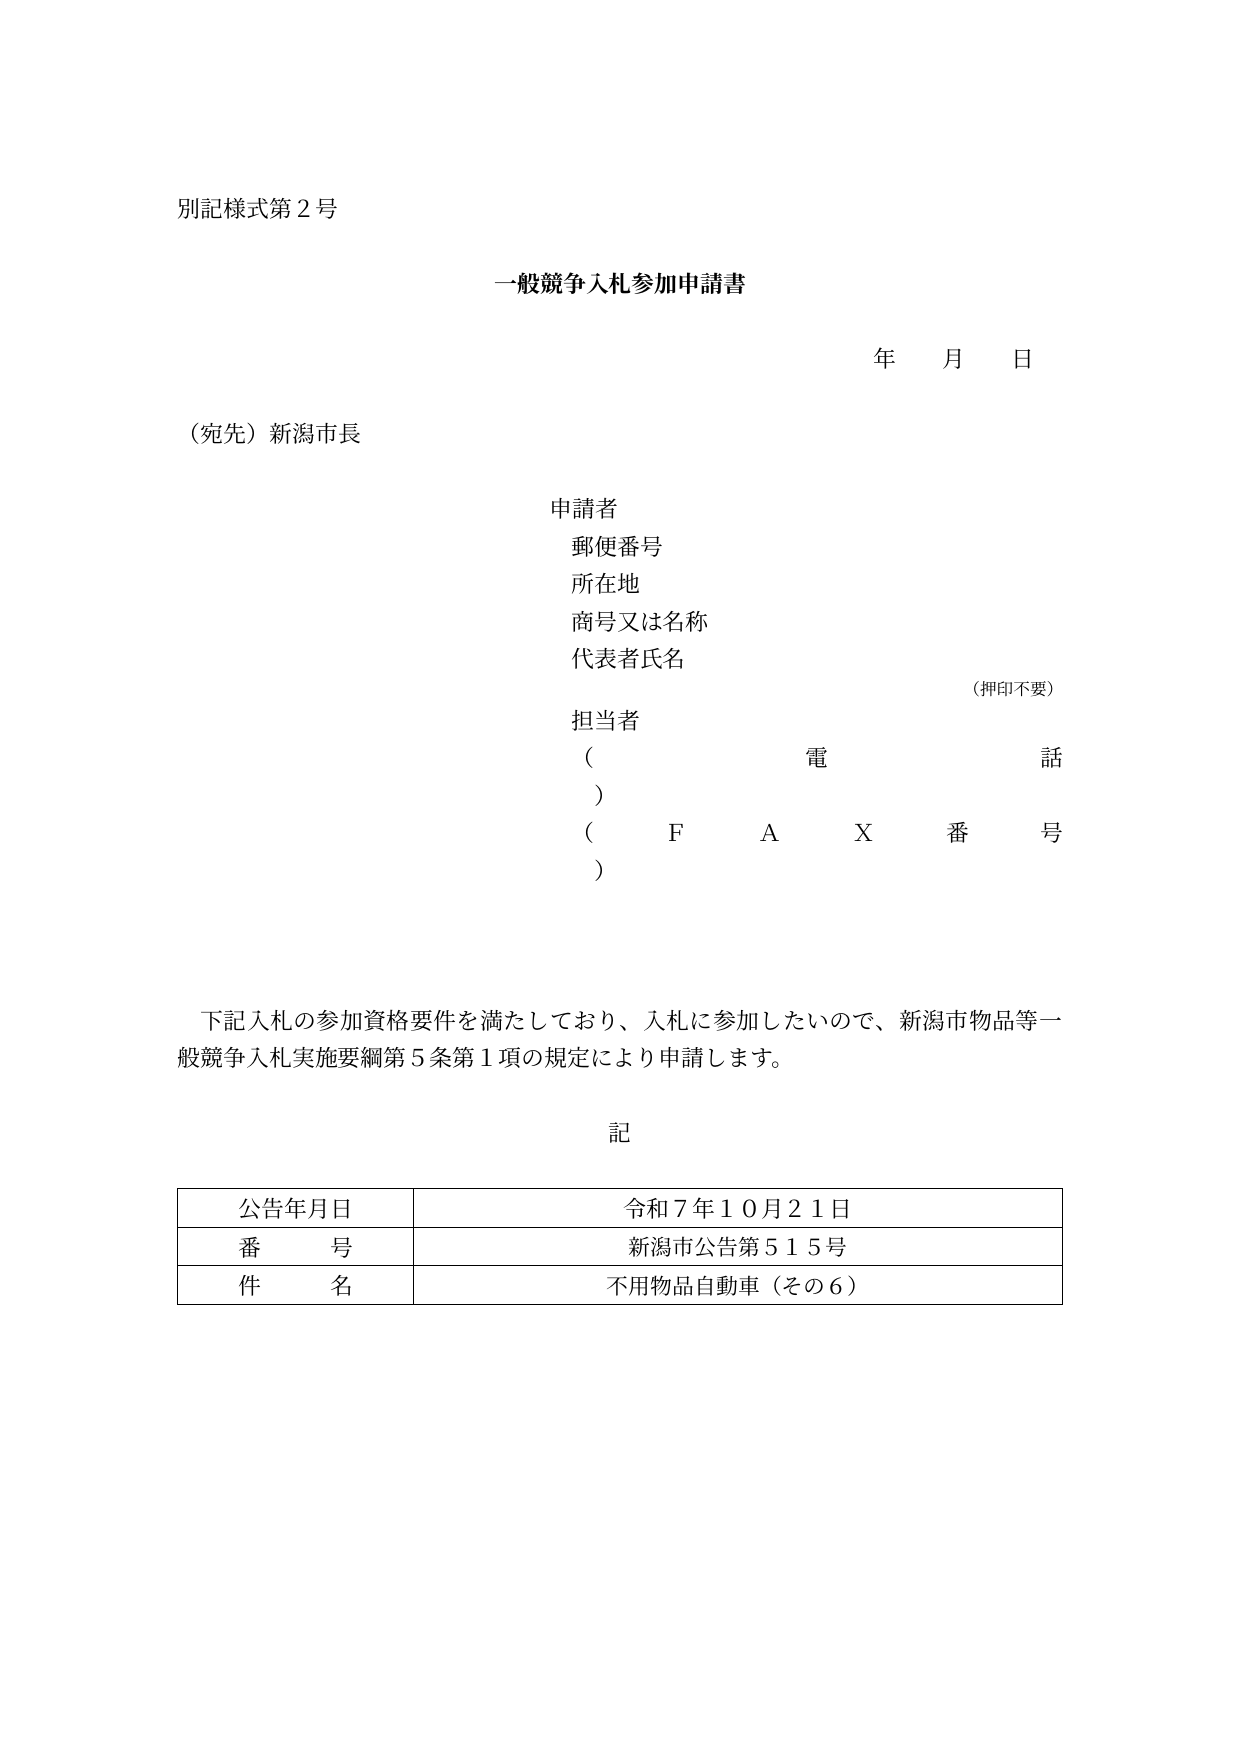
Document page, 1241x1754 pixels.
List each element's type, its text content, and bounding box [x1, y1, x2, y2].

text 郵便番号 [571, 527, 1063, 564]
text 別記様式第２号 [177, 189, 1063, 227]
table_cell 件 名 [178, 1266, 413, 1304]
subtitle 記 [177, 1113, 1063, 1151]
text （宛先）新潟市長 [177, 414, 1063, 452]
table_header 公告年月日 [178, 1189, 413, 1227]
text 一般競争入札参加申請書 [177, 264, 1063, 302]
table_cell 新潟市公告第５１５号 [414, 1228, 1062, 1265]
text 所在地 [571, 564, 1063, 602]
text 代表者氏名 [571, 639, 1063, 677]
text （電話 ） [571, 738, 1063, 813]
text （押印不要） [571, 677, 1063, 701]
table_header 令和７年１０月２１日 [414, 1189, 1062, 1227]
table_cell 不用物品自動車（その６） [414, 1266, 1062, 1304]
text 商号又は名称 [571, 602, 1063, 639]
text 担当者 [571, 701, 1063, 738]
table_cell 番 号 [178, 1228, 413, 1265]
text 下記入札の参加資格要件を満たしており、入札に参加したいので、新潟市物品等一般競争入札実施要綱第５条第１項の規定により申請します。 [177, 1001, 1063, 1076]
text 年 月 日 [177, 339, 1034, 377]
text （ＦＡＸ番号 ） [571, 813, 1063, 888]
text 申請者 [549, 489, 1063, 527]
